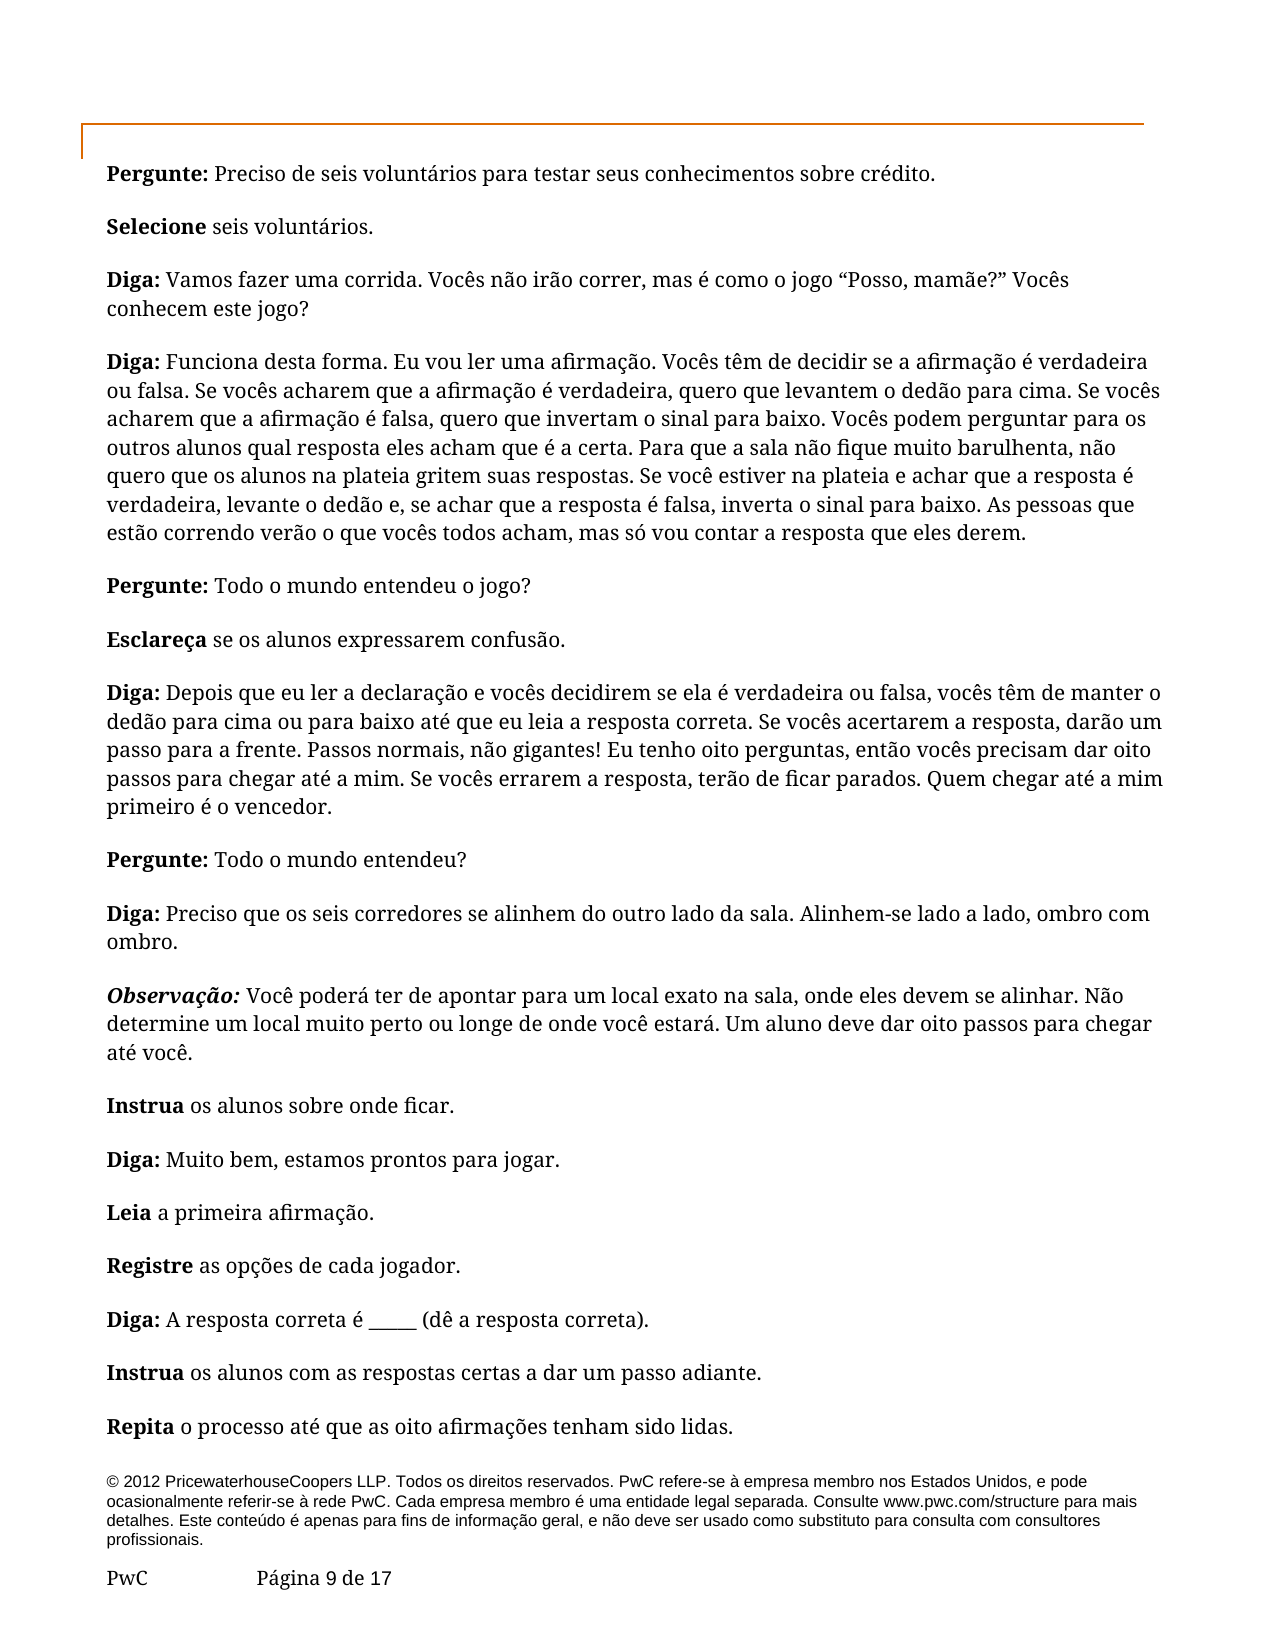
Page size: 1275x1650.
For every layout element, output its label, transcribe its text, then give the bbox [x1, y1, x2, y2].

text Diga: Depois que eu ler a declaração e vocês decidirem se ela é verdadeira ou falsa, vocês têm de manter o dedão para cima ou para baixo até que eu leia a resposta correta. Se vocês acertarem a resposta, darão um passo para a frente. Passos normais, não gigantes! Eu tenho oito perguntas, então vocês precisam dar oito passos para chegar até a mim. Se vocês errarem a resposta, terão de ficar parados. Quem chegar até a mim primeiro é o vencedor. [106, 678, 1168, 821]
text Diga: Preciso que os seis corredores se alinhem do outro lado da sala. Alinhem-se lado a lado, ombro com ombro. [106, 899, 1168, 956]
text Pergunte: Todo o mundo entendeu? [106, 846, 1168, 874]
text Selecione seis voluntários. [106, 212, 1168, 241]
text Pergunte: Preciso de seis voluntários para testar seus conhecimentos sobre crédito. [106, 153, 1168, 187]
text Diga: Muito bem, estamos prontos para jogar. [106, 1145, 1168, 1173]
text Diga: Vamos fazer uma corrida. Vocês não irão correr, mas é como o jogo “Posso, mamãe?” Vocês conhecem este jogo? [106, 266, 1168, 322]
text Diga: A resposta correta é _____ (dê a resposta correta). [106, 1305, 1168, 1333]
text Observação: Você poderá ter de apontar para um local exato na sala, onde eles devem se alinhar. Não determine um local muito perto ou longe de onde você estará. Um aluno deve dar oito passos para chegar até você. [106, 981, 1168, 1066]
text Instrua os alunos com as respostas certas a dar um passo adiante. [106, 1358, 1168, 1387]
text Pergunte: Todo o mundo entendeu o jogo? [106, 572, 1168, 600]
text Esclareça se os alunos expressarem confusão. [106, 625, 1168, 653]
text Diga: Funciona desta forma. Eu vou ler uma afirmação. Vocês têm de decidir se a afirmação é verdadeira ou falsa. Se vocês acharem que a afirmação é verdadeira, quero que levantem o dedão para cima. Se vocês acharem que a afirmação é falsa, quero que invertam o sinal para baixo. Vocês podem perguntar para os outros alunos qual resposta eles acham que é a certa. Para que a sala não fique muito barulhenta, não quero que os alunos na plateia gritem suas respostas. Se você estiver na plateia e achar que a resposta é verdadeira, levante o dedão e, se achar que a resposta é falsa, inverta o sinal para baixo. As pessoas que estão correndo verão o que vocês todos acham, mas só vou contar a resposta que eles derem. [106, 347, 1168, 547]
text Instrua os alunos sobre onde ficar. [106, 1091, 1168, 1120]
text Repita o processo até que as oito afirmações tenham sido lidas. [106, 1412, 1168, 1440]
text Registre as opções de cada jogador. [106, 1252, 1168, 1280]
text Leia a primeira afirmação. [106, 1198, 1168, 1227]
